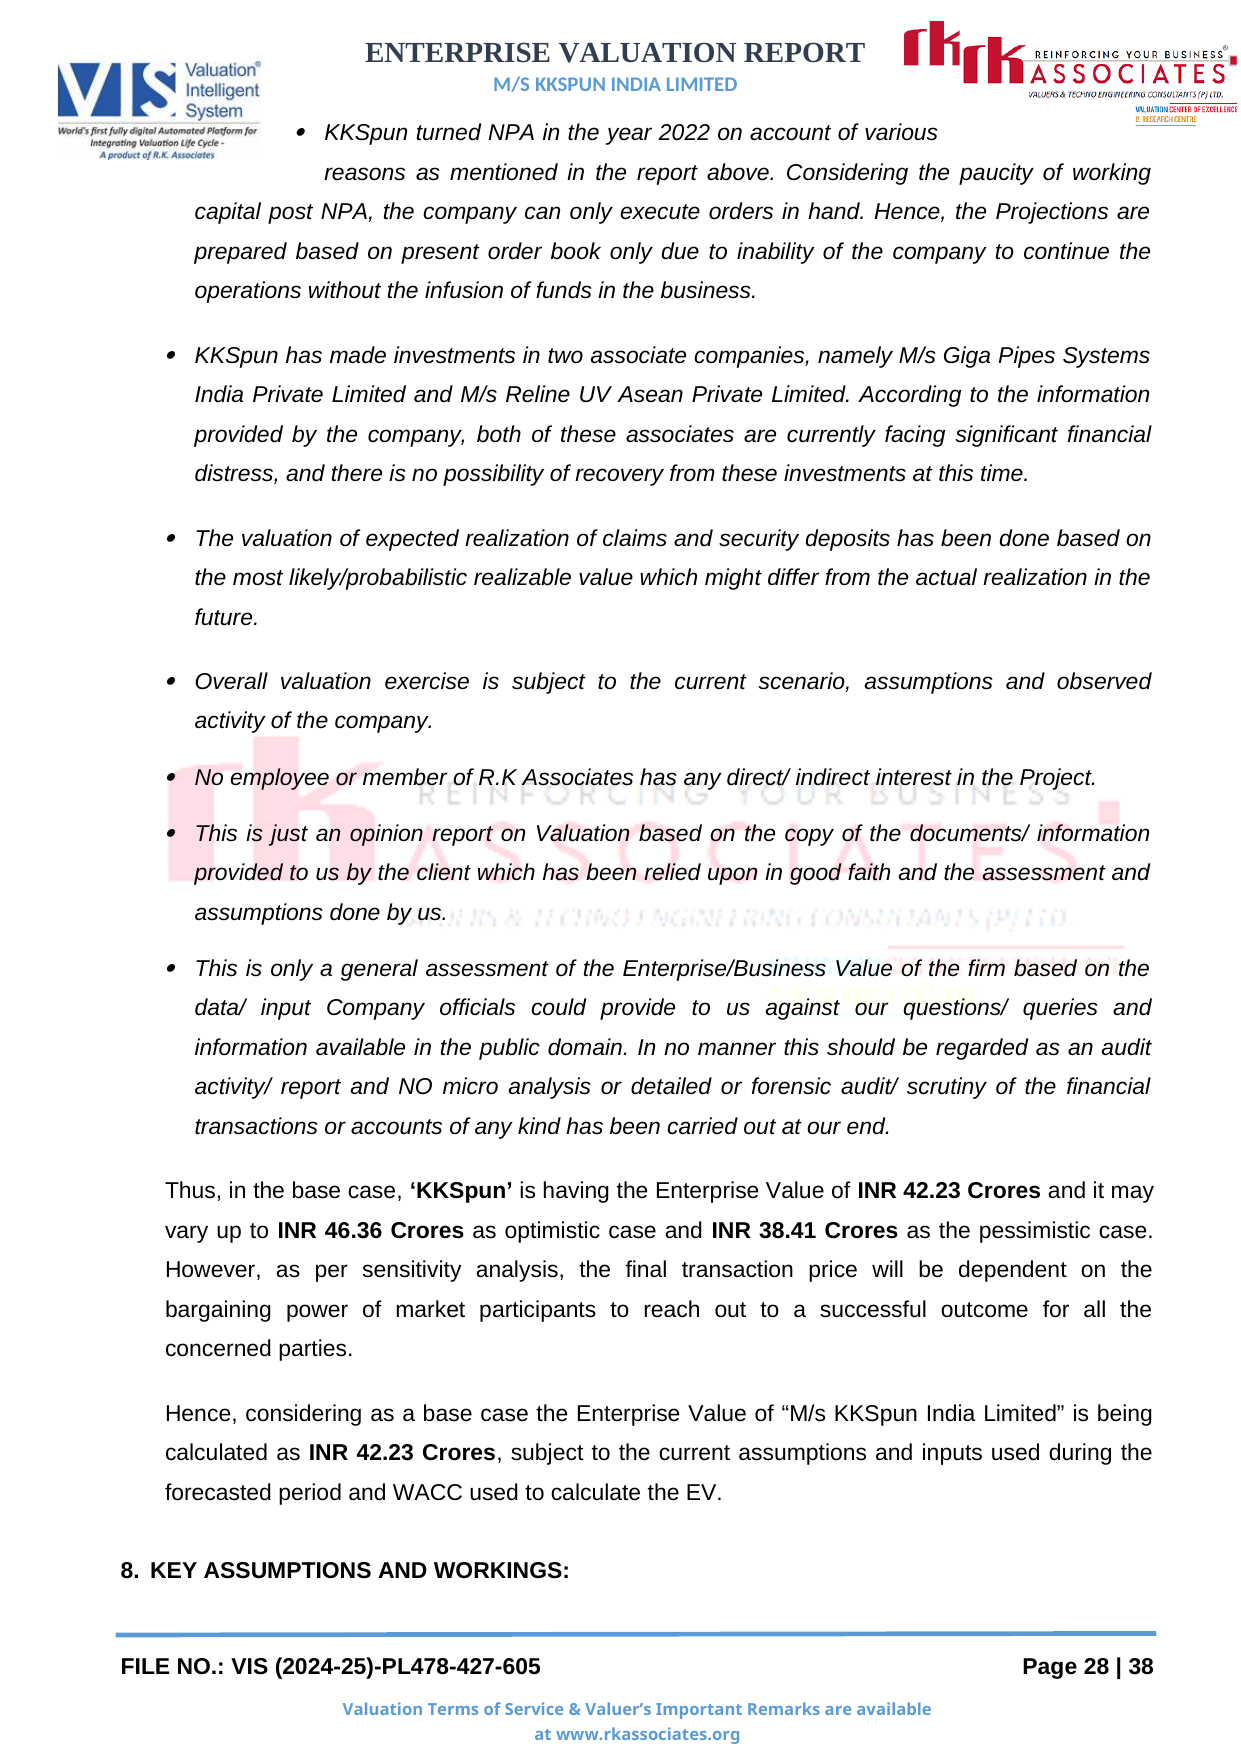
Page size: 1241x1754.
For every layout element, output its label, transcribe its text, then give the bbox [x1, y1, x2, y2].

list This is just an opinion report on Valuation based on the copy of the documents/ information provided to us by the client which has been relied upon in good faith and the assessment and assumptions done by us. [165, 820, 1154, 925]
list KKSpun turned NPA in the year 2022 on account of various reasons as mentioned in the report above. Considering the paucity of working capital post NPA, the company can only execute orders in hand. Hence, the Projections are prepared based on present order book only due to inability of the company to continue the operations without the infusion of funds in the business. [165, 119, 1154, 303]
text Hence, considering as a base case the Enterprise Value of “M/s KKSpun India Limited” is being calculated as INR 42.23 Crores, subject to the current assumptions and inputs used during the forecasted period and WACC used to calculate the EV. [165, 1399, 1154, 1505]
list Overall valuation exercise is subject to the current scenario, assumptions and observed activity of the company. [165, 668, 1154, 734]
list This is only a general assessment of the Enterprise/Business Value of the firm based on the data/ input Company officials could provide to us against our questions/ queries and information available in the public domain. In no manner this should be regarded as an audit activity/ report and NO micro analysis or detailed or forensic audit/ scrutiny of the financial transactions or accounts of any kind has been carried out at our end. [165, 955, 1154, 1139]
picture [57, 61, 261, 160]
text Thus, in the base case, ‘KKSpun’ is having the Enterprise Value of INR 42.23 Crores and it may vary up to INR 46.36 Crores as optimistic case and INR 38.41 Crores as the pessimistic case. However, as per sensitivity analysis, the final transaction price will be dependent on the bargaining power of market participants to reach out to a successful outcome for all the concerned parties. [165, 1177, 1154, 1361]
list No employee or member of R.K Associates has any direct/ indirect interest in the Project. [165, 763, 1154, 790]
list KEY ASSUMPTIONS AND WORKINGS: [120, 1557, 1154, 1584]
list KKSpun has made investments in two associate companies, namely M/s Giga Pipes Systems India Private Limited and M/s Reline UV Asean Private Limited. According to the information provided by the company, both of these associates are currently facing significant financial distress, and there is no possibility of recovery from these investments at this time. [165, 342, 1154, 486]
picture [898, 14, 1237, 125]
list The valuation of expected realization of claims and security deposits has been done based on the most likely/probabilistic realizable value which might differ from the actual realization in the future. [165, 524, 1154, 630]
